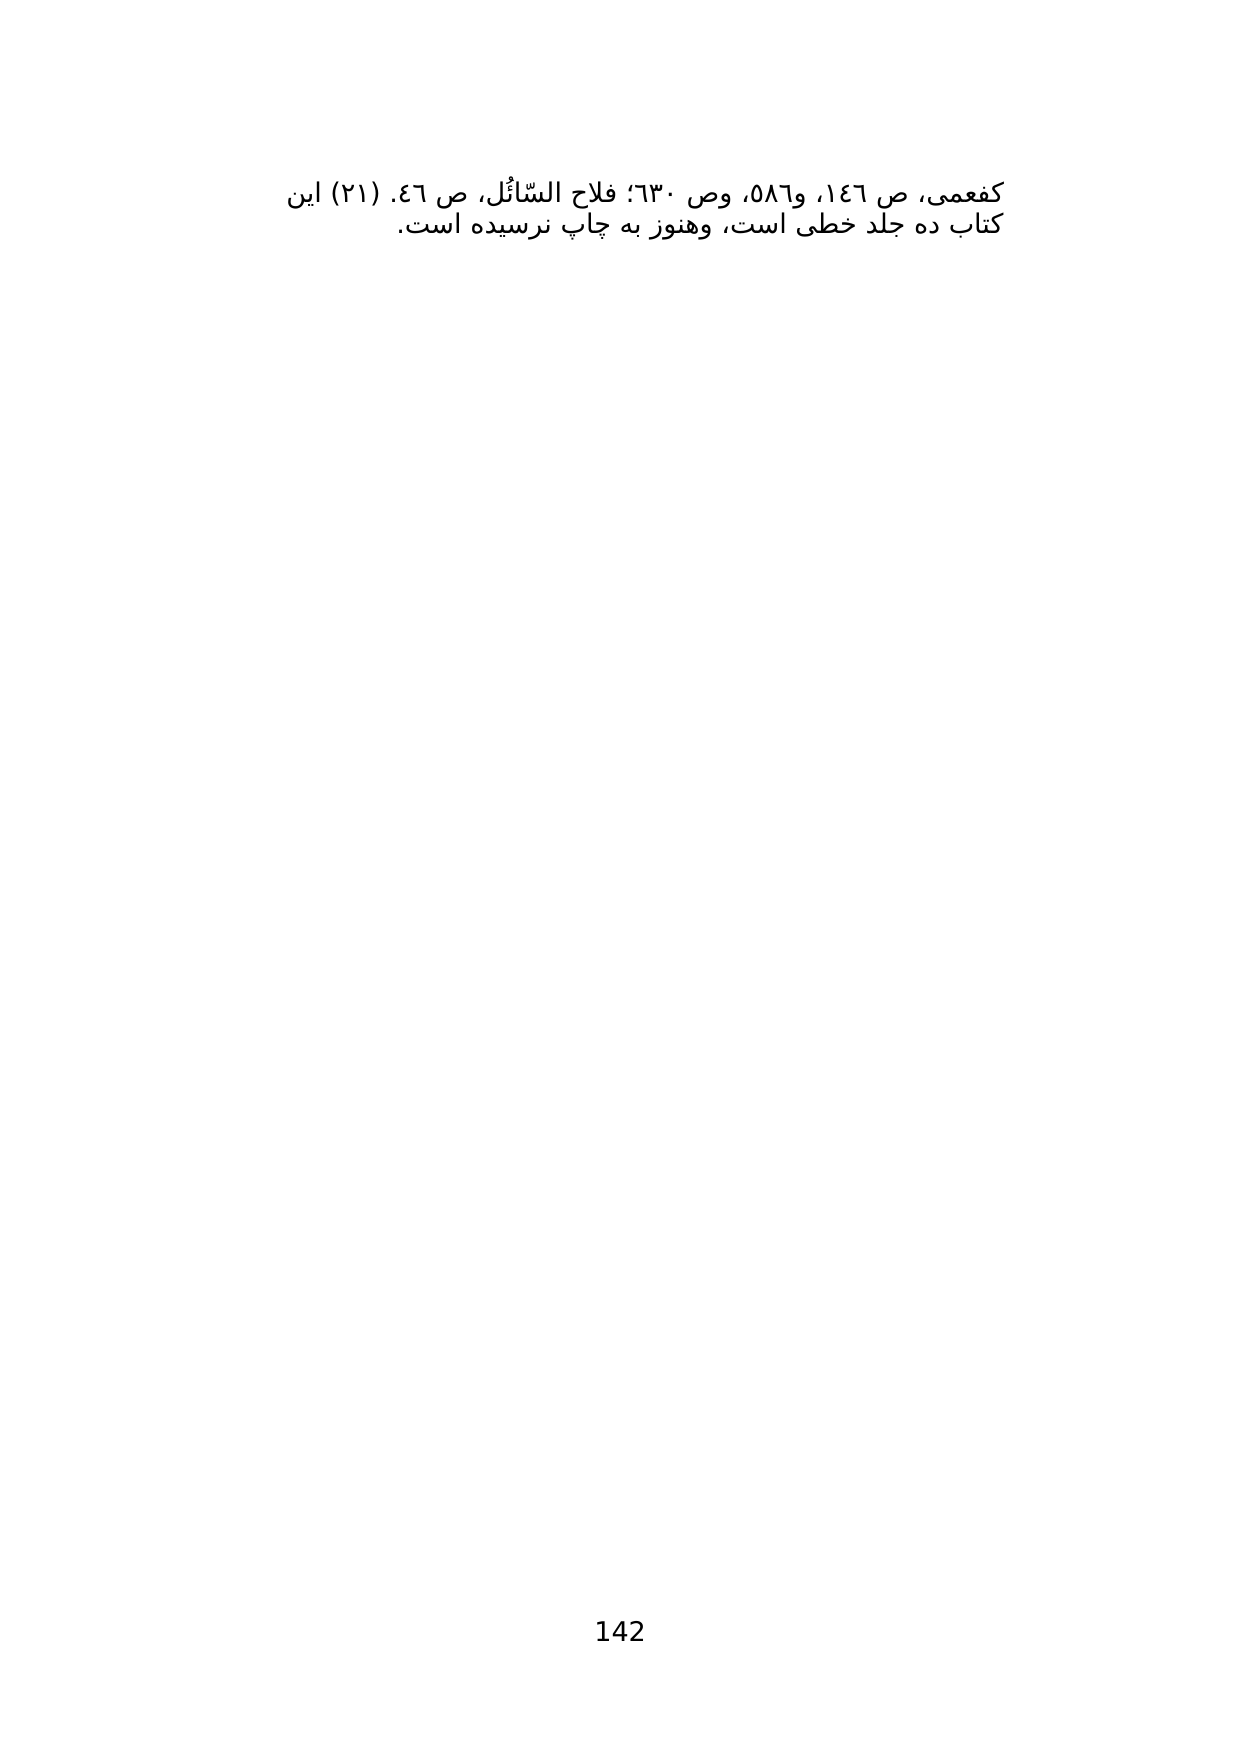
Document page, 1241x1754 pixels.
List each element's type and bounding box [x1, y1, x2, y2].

text [236, 177, 1004, 240]
